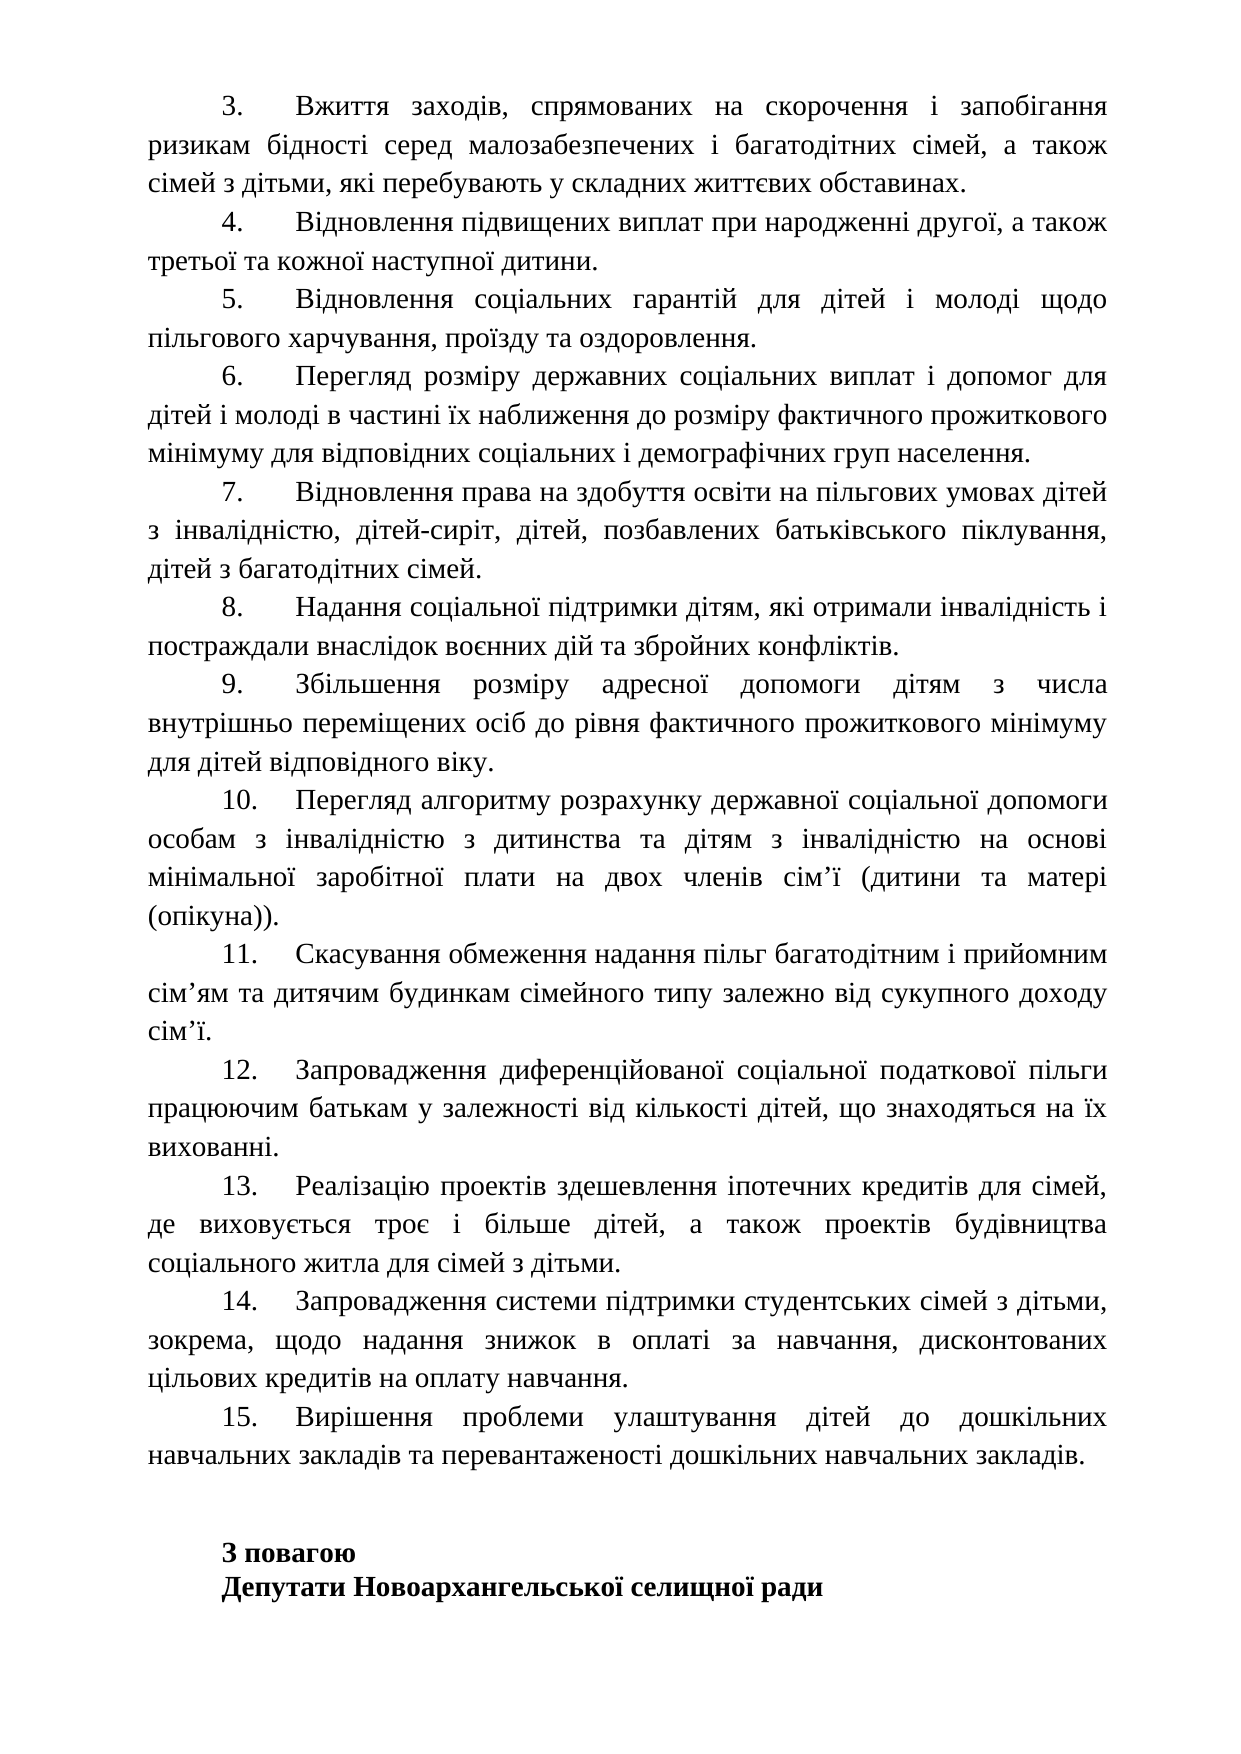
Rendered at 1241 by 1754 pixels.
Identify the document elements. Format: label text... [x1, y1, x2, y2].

list Запровадження диференційованої соціальної податкової пільги працюючим батькам у залежності від кількості дітей, що знаходяться на їх вихованні. [148, 1052, 1108, 1163]
list Запровадження системи підтримки студентських сімей з дітьми, зокрема, щодо надання знижок в оплаті за навчання, дисконтованих цільових кредитів на оплату навчання. [148, 1283, 1108, 1394]
list Вжиття заходів, спрямованих на скорочення і запобігання ризикам бідності серед малозабезпечених і багатодітних сімей, а також сімей з дітьми, які перебувають у складних життєвих обставинах. [148, 88, 1108, 199]
list Скасування обмеження надання пільг багатодітним і прийомним сім’ям та дитячим будинкам сімейного типу залежно від сукупного доходу сім’ї. [148, 936, 1108, 1047]
list Перегляд алгоритму розрахунку державної соціальної допомоги особам з інвалідністю з дитинства та дітям з інвалідністю на основі мінімальної заробітної плати на двох членів сім’ї (дитини та матері (опікуна)). [148, 782, 1108, 931]
list Вирішення проблеми улаштування дітей до дошкільних навчальних закладів та перевантаженості дошкільних навчальних закладів. [148, 1399, 1108, 1471]
list Надання соціальної підтримки дітям, які отримали інвалідність і постраждали внаслідок воєнних дій та збройних конфліктів. [148, 589, 1108, 662]
text Депутати Новоархангельської селищної ради [148, 1569, 1152, 1602]
text З повагою [148, 1535, 1152, 1569]
list Реалізацію проектів здешевлення іпотечних кредитів для сімей, де виховується троє і більше дітей, а також проектів будівництва соціального житла для сімей з дітьми. [148, 1168, 1108, 1278]
list Збільшення розміру адресної допомоги дітям з числа внутрішньо переміщених осіб до рівня фактичного прожиткового мінімуму для дітей відповідного віку. [148, 667, 1108, 777]
list Перегляд розміру державних соціальних виплат і допомог для дітей і молоді в частині їх наближення до розміру фактичного прожиткового мінімуму для відповідних соціальних і демографічних груп населення. [148, 358, 1108, 469]
list Відновлення права на здобуття освіти на пільгових умовах дітей з інвалідністю, дітей-сиріт, дітей, позбавлених батьківського піклування, дітей з багатодітних сімей. [148, 474, 1108, 584]
list Відновлення підвищених виплат при народженні другої, а також третьої та кожної наступної дитини. [148, 204, 1108, 276]
list Відновлення соціальних гарантій для дітей і молоді щодо пільгового харчування, проїзду та оздоровлення. [148, 281, 1108, 353]
